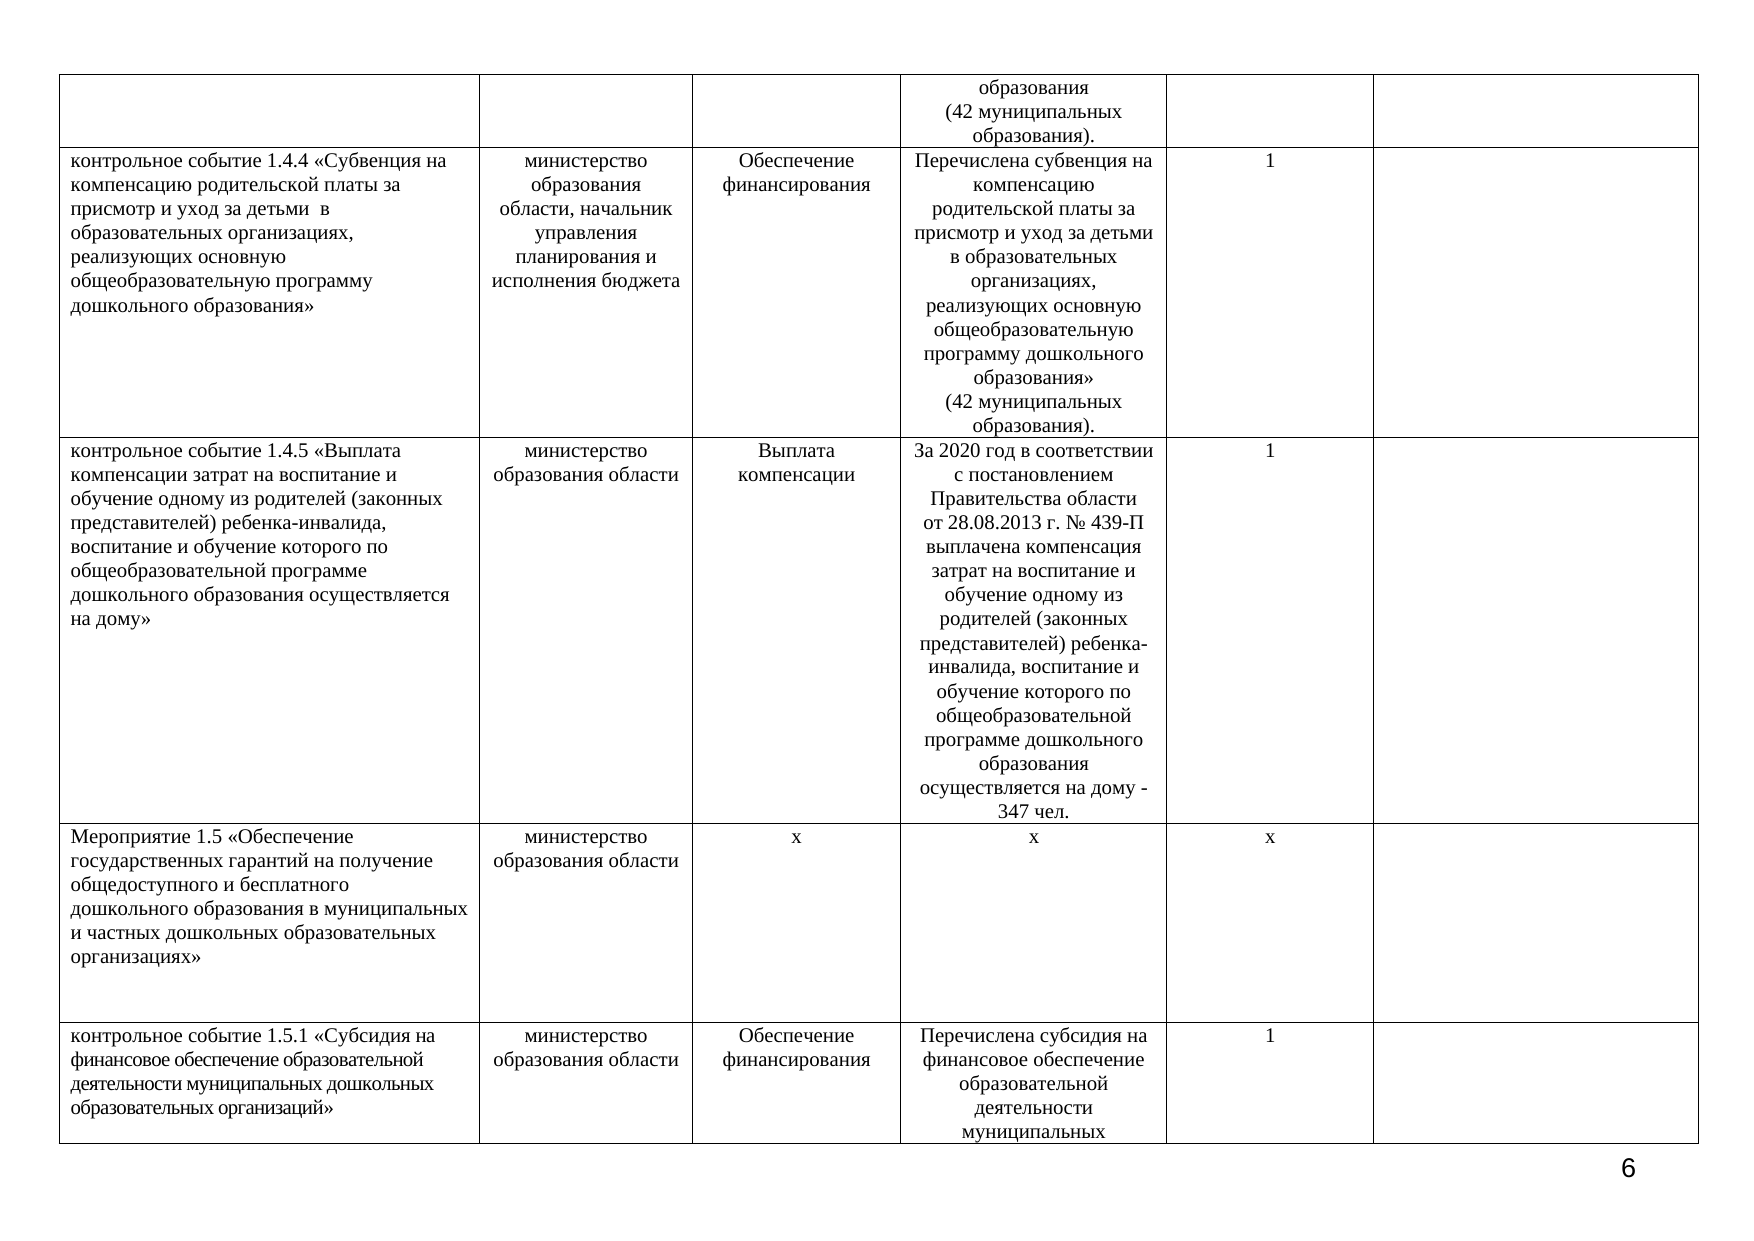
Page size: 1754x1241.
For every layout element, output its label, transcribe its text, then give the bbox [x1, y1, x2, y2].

table_cell [1374, 1023, 1698, 1143]
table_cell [901, 1023, 1166, 1143]
table_cell х [693, 824, 900, 1022]
table_cell 1 [1167, 1023, 1373, 1143]
table_cell 1 [1167, 148, 1373, 437]
table_cell Выплата компенсации [693, 438, 900, 823]
table_cell Обеспечение финансирования [693, 148, 900, 437]
table_cell х [901, 824, 1166, 1022]
table_cell контрольное событие 1.4.5 «Выплата компенсации затрат на воспитание и обучение одному из родителей (законных представителей) ребенка-инвалида, воспитание и обучение которого по общеобразовательной программе дошкольного образования осуществляется на дому» [60, 438, 479, 823]
table_cell [1374, 824, 1698, 1022]
table_cell министерство образования области [480, 438, 692, 823]
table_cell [60, 75, 479, 147]
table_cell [60, 1023, 479, 1143]
table_cell контрольное событие 1.4.4 «Субвенция на компенсацию родительской платы за присмотр и уход за детьми в образовательных организациях, реализующих основную общеобразовательную программу дошкольного образования» [60, 148, 479, 437]
table_cell Перечислена субвенция на компенсацию родительской платы за присмотр и уход за детьми в образовательных организациях, реализующих основную общеобразовательную программу дошкольного образования» (42 муниципальных образования). [901, 148, 1166, 437]
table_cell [693, 75, 900, 147]
table_cell [1374, 148, 1698, 437]
table_cell [1374, 438, 1698, 823]
table_cell 1 [1167, 438, 1373, 823]
table_cell 1 [1167, 75, 1373, 147]
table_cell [480, 75, 692, 147]
table_cell министерство образования области [480, 824, 692, 1022]
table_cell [901, 75, 1166, 147]
table_cell Мероприятие 1.5 «Обеспечение государственных гарантий на получение общедоступного и бесплатного дошкольного образования в муниципальных и частных дошкольных образовательных организациях» [60, 824, 479, 1022]
table_cell За 2020 год в соответствии с постановлением Правительства области от 28.08.2013 г. № 439-П выплачена компенсация затрат на воспитание и обучение одному из родителей (законных представителей) ребенка-инвалида, воспитание и обучение которого по общеобразовательной программе дошкольного образования осуществляется на дому - 347 чел. [901, 438, 1166, 823]
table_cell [693, 1023, 900, 1143]
table_cell х [1167, 824, 1373, 1022]
table_cell [1374, 75, 1698, 147]
table_cell министерство образования области, начальник управления планирования и исполнения бюджета [480, 148, 692, 437]
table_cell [480, 1023, 692, 1143]
